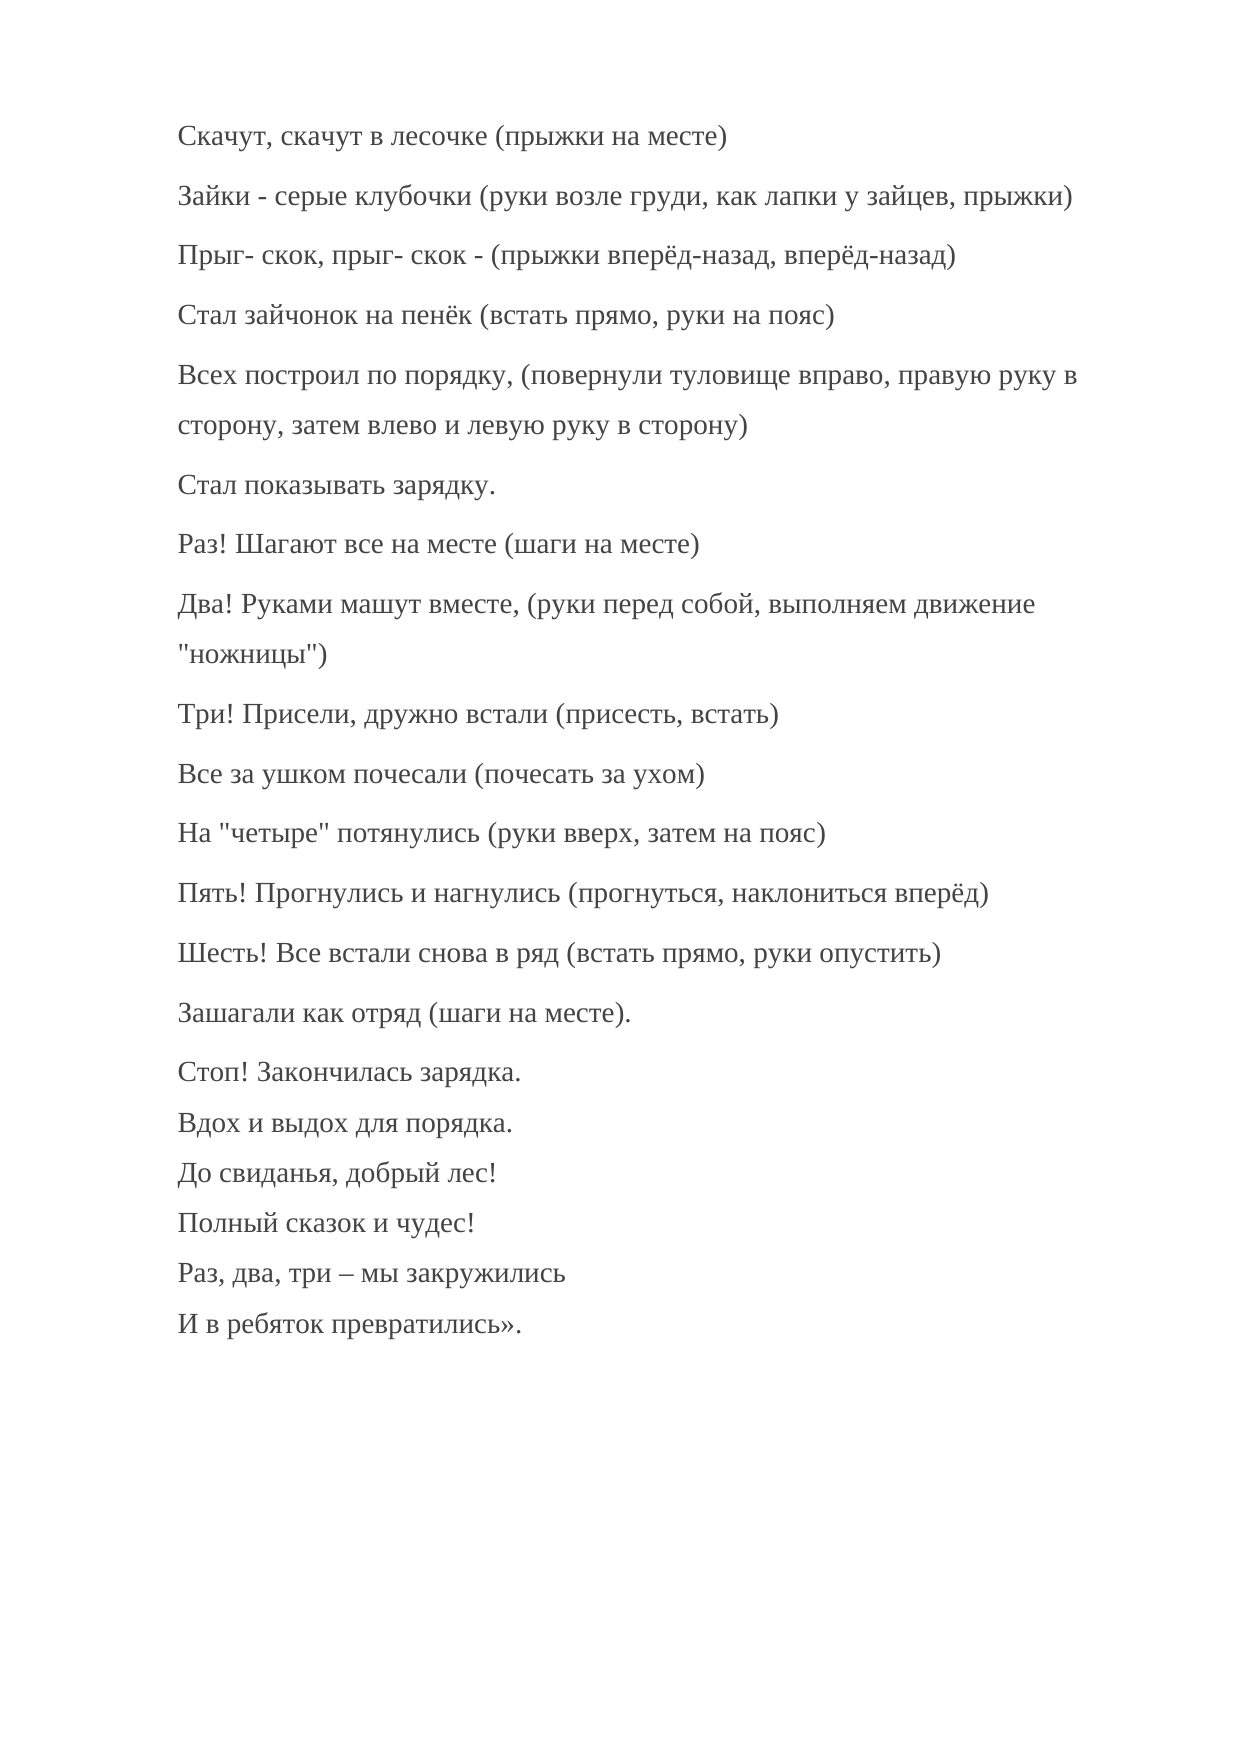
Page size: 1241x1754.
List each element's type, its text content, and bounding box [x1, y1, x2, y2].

text Зайки - серые клубочки (руки возле груди, как лапки у зайцев, прыжки) [177, 178, 1152, 211]
text Пять! Прогнулись и нагнулись (прогнуться, наклониться вперёд) [177, 875, 1152, 909]
text Три! Присели, дружно встали (присесть, встать) [177, 696, 1152, 730]
text Стал зайчонок на пенёк (встать прямо, руки на пояс) [177, 297, 1152, 331]
text На "четыре" потянулись (руки вверх, затем на пояс) [177, 816, 1152, 849]
text Все за ушком почесали (почесать за ухом) [177, 756, 1152, 789]
text Зашагали как отряд (шаги на месте). [177, 995, 1152, 1028]
text Стоп! Закончилась зарядка. Вдох и выдох для порядка. До свиданья, добрый лес! Полный сказок и чудес! Раз, два, три – мы закружились И в ребяток превратились». [177, 1054, 1152, 1339]
text Скачут, скачут в лесочке (прыжки на месте) [177, 118, 1152, 152]
text Шесть! Все встали снова в ряд (встать прямо, руки опустить) [177, 935, 1152, 968]
text Раз! Шагают все на месте (шаги на месте) [177, 527, 1152, 560]
text Два! Руками машут вместе, (руки перед собой, выполняем движение "ножницы") [177, 586, 1152, 670]
text Прыг- скок, прыг- скок - (прыжки вперёд-назад, вперёд-назад) [177, 237, 1152, 271]
text Всех построил по порядку, (повернули туловище вправо, правую руку в сторону, затем влево и левую руку в сторону) [177, 357, 1152, 441]
text Стал показывать зарядку. [177, 467, 1152, 500]
